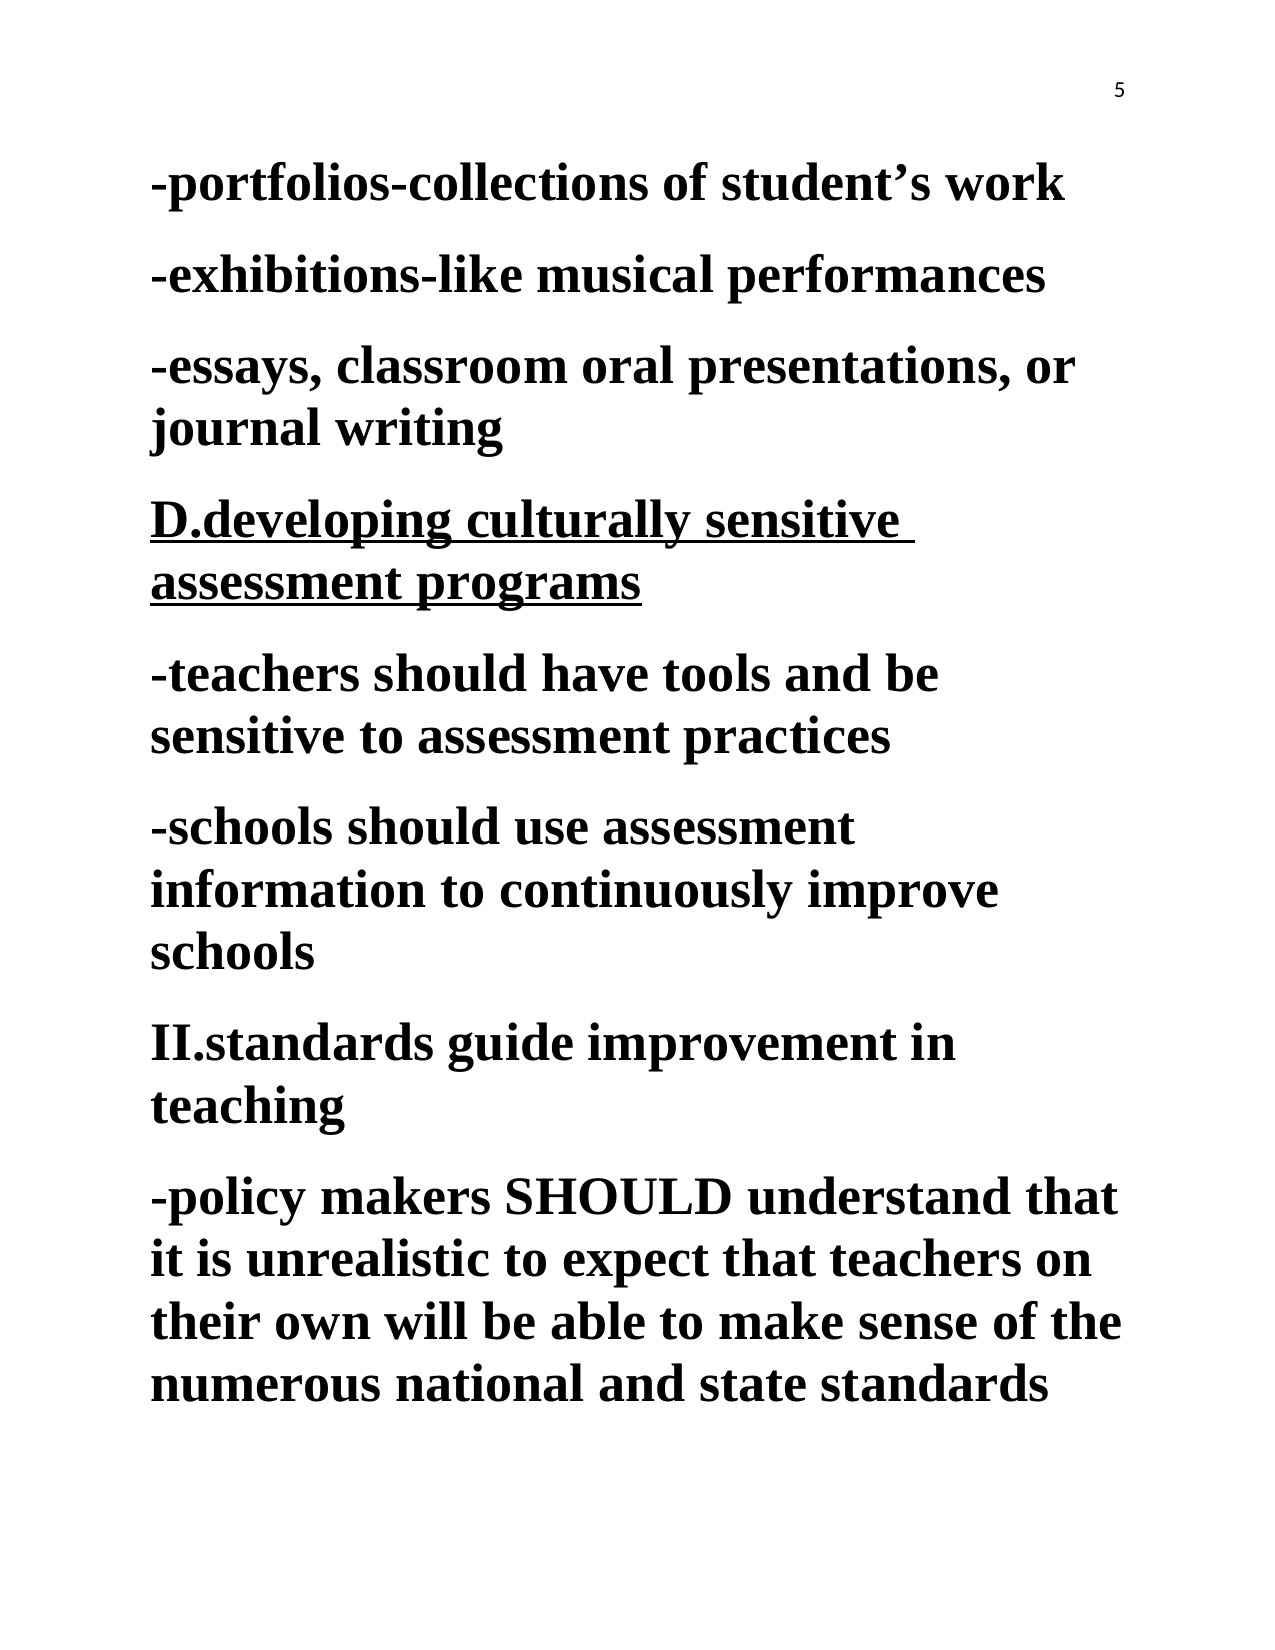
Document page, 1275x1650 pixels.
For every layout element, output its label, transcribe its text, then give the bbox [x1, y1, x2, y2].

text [150, 1164, 1125, 1413]
text -portfolios-collections of student’s work [150, 150, 1125, 212]
text D.developing culturally sensitive assessment programs [150, 487, 1125, 611]
text -teachers should have tools and be sensitive to assessment practices [150, 640, 1125, 765]
text -schools should use assessment information to continuously improve schools [150, 794, 1125, 981]
text -exhibitions-like musical performances [150, 241, 1125, 304]
text II.standards guide improvement in teaching [150, 1010, 1125, 1135]
text -essays, classroom oral presentations, or journal writing [150, 333, 1125, 457]
